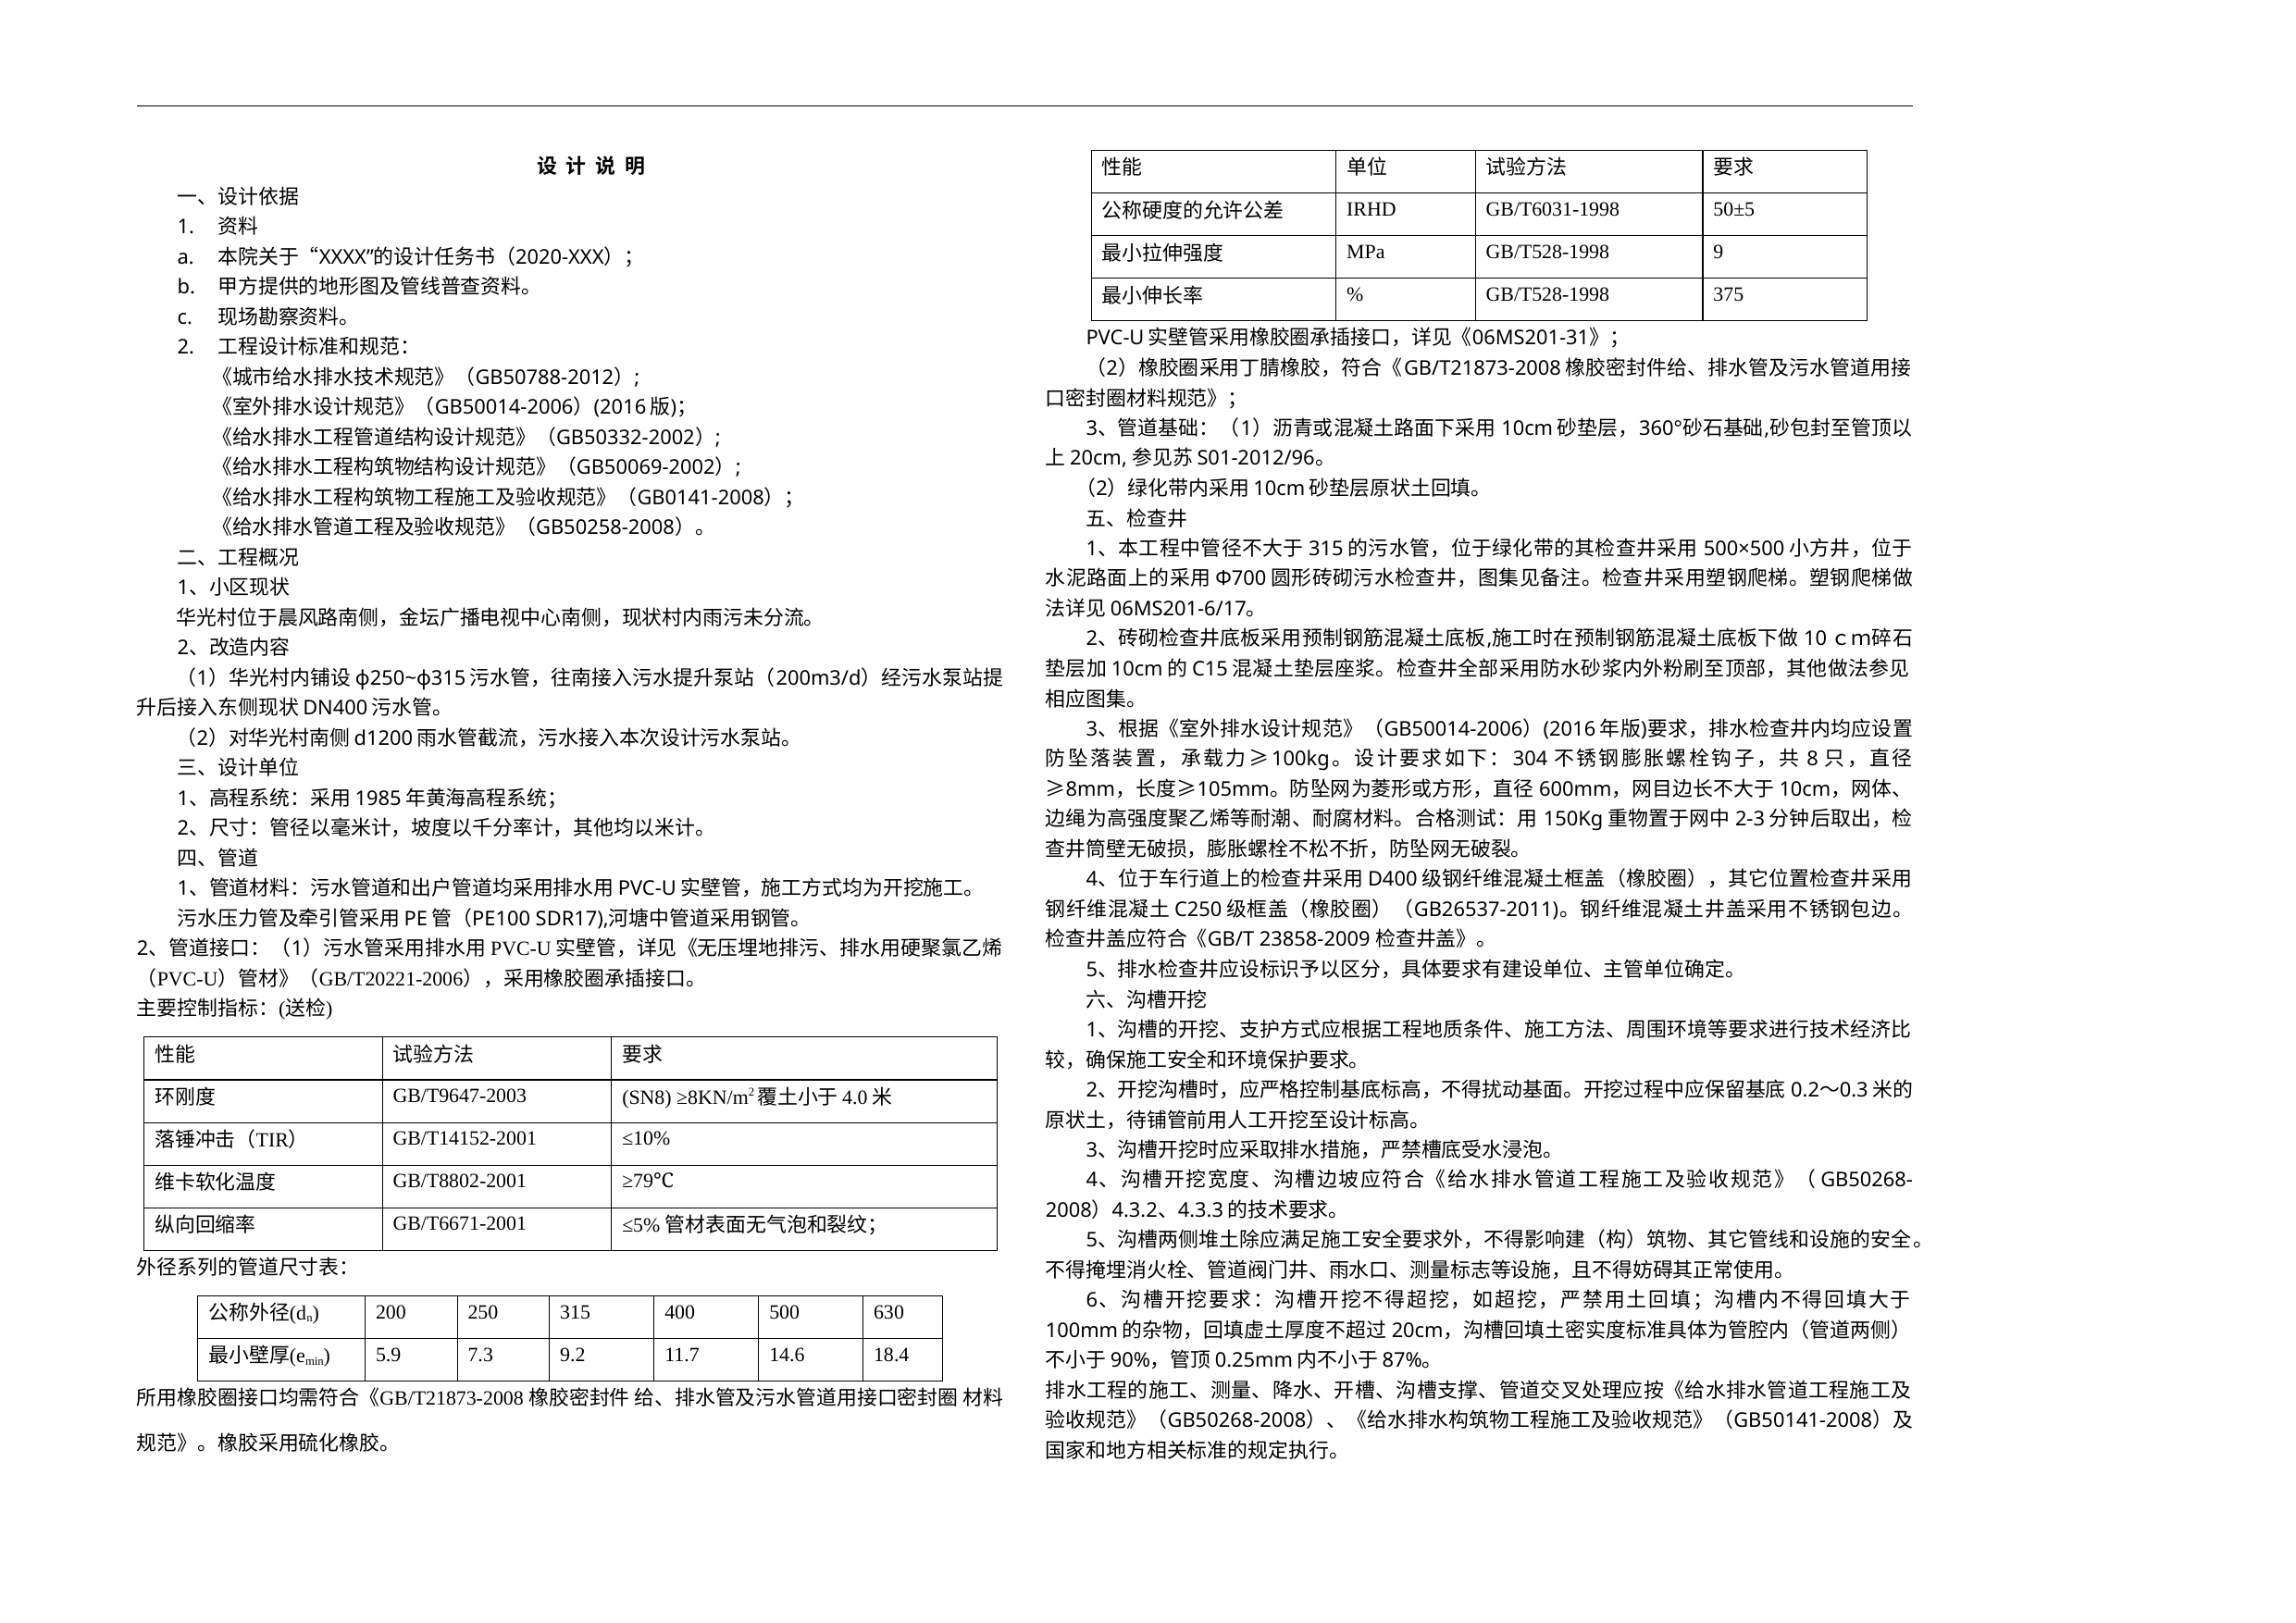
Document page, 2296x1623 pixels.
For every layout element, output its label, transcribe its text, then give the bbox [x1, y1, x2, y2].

text 2、改造内容 [137, 631, 1004, 661]
text 1、沟槽的开挖、支护方式应根据工程地质条件、施工方法、周围环境等要求进行技术经济比较，确保施工安全和环境保护要求。 [1045, 1013, 1913, 1073]
table_header 性能 [144, 1037, 382, 1079]
table_header 400 [654, 1296, 758, 1338]
list 资料 [137, 210, 1004, 240]
text 排水工程的施工、测量、降水、开槽、沟槽支撑、管道交叉处理应按《给水排水管道工程施工及验收规范》（GB50268-2008）、《给水排水构筑物工程施工及验收规范》（GB50141-2008）及国家和地方相关标准的规定执行。 [1045, 1374, 1913, 1464]
text （1）华光村内铺设ф250~ф315污水管，往南接入污水提升泵站（200m3/d）经污水泵站提升后接入东侧现状DN400污水管。 [137, 661, 1004, 721]
table_cell 18.4 [863, 1339, 942, 1381]
table_cell IRHD [1336, 193, 1475, 235]
table_header 要求 [612, 1037, 997, 1079]
table_header 要求 [1704, 151, 1867, 192]
text 2、管道接口：（1）污水管采用排水用PVC-U实壁管，详见《无压埋地排污、排水用硬聚氯乙烯（PVC-U）管材》（GB/T20221-2006），采用橡胶圈承插接口。 [137, 932, 1004, 992]
table_cell 5.9 [366, 1339, 457, 1381]
list 《给水排水工程管道结构设计规范》（GB50332-2002）; [171, 420, 1004, 451]
table_cell GB/T14152-2001 [383, 1123, 611, 1164]
list 外径系列的管道尺寸表： [137, 1251, 1004, 1281]
table_header 试验方法 [383, 1037, 611, 1079]
list 工程设计标准和规范： [137, 330, 1004, 360]
table_header 性能 [1092, 151, 1335, 192]
text 2、开挖沟槽时，应严格控制基底标高，不得扰动基面。开挖过程中应保留基底0.2～0.3米的原状土，待铺管前用人工开挖至设计标高。 [1045, 1073, 1913, 1134]
table_cell 维卡软化温度 [144, 1166, 382, 1207]
table_cell % [1336, 279, 1475, 320]
table_header 公称外径(dn) [198, 1296, 365, 1338]
table_cell 环刚度 [144, 1081, 382, 1121]
text 二、工程概况 [137, 540, 1004, 571]
text 设 计 说 明 [137, 150, 1004, 180]
text 五、检查井 [1045, 502, 1913, 532]
list 《室外排水设计规范》（GB50014-2006）(2016版)； [171, 390, 1004, 420]
text 2、尺寸：管径以毫米计，坡度以千分率计，其他均以米计。 [137, 812, 1004, 841]
list 《给水排水管道工程及验收规范》（GB50258-2008）。 [171, 511, 1004, 540]
list 现场勘察资料。 [137, 300, 1004, 330]
table_cell GB/T528-1998 [1476, 279, 1702, 320]
table_cell ≥79℃ [612, 1166, 997, 1207]
text 华光村位于晨风路南侧，金坛广播电视中心南侧，现状村内雨污未分流。 [137, 601, 1004, 631]
text 5、排水检查井应设标识予以区分，具体要求有建设单位、主管单位确定。 [1045, 953, 1913, 983]
table_header 315 [550, 1296, 653, 1338]
table_cell 最小伸长率 [1092, 279, 1335, 320]
table_cell ≤10% [612, 1123, 997, 1164]
table_cell 最小拉伸强度 [1092, 236, 1335, 278]
table_cell 9 [1704, 236, 1867, 278]
table_header 630 [863, 1296, 942, 1338]
table_cell 9.2 [550, 1339, 653, 1381]
text 一、设计依据 [137, 180, 1004, 210]
table_cell 375 [1704, 279, 1867, 320]
text 3、管道基础：（1）沥青或混凝土路面下采用10cm砂垫层，360°砂石基础,砂包封至管顶以上20cm, 参见苏S01-2012/96。 [1045, 412, 1913, 472]
list 《城市给水排水技术规范》（GB50788-2012）; [171, 360, 1004, 390]
table_cell 7.3 [458, 1339, 549, 1381]
text PVC-U实壁管采用橡胶圈承插接口，详见《06MS201-31》； [1045, 321, 1913, 352]
table_cell ≤5% 管材表面无气泡和裂纹； [612, 1208, 997, 1250]
table_cell GB/T528-1998 [1476, 236, 1702, 278]
text （2）橡胶圈采用丁腈橡胶，符合《GB/T21873-2008橡胶密封件给、排水管及污水管道用接口密封圈材料规范》； [1045, 352, 1913, 412]
text 污水压力管及牵引管采用PE管（PE100 SDR17),河塘中管道采用钢管。 [137, 901, 1004, 932]
table_cell GB/T8802-2001 [383, 1166, 611, 1207]
table_cell MPa [1336, 236, 1475, 278]
table_cell 最小壁厚(emin) [198, 1339, 365, 1381]
text 1、小区现状 [137, 571, 1004, 601]
table_cell 落锤冲击（TIR） [144, 1123, 382, 1164]
text 所用橡胶圈接口均需符合《GB/T21873-2008 橡胶密封件 给、排水管及污水管道用接口密封圈 材料规范》。橡胶采用硫化橡胶。 [137, 1381, 1004, 1456]
text 3、根据《室外排水设计规范》（GB50014-2006）(2016年版)要求，排水检查井内均应设置防坠落装置，承载力≥100kg。设计要求如下：304不锈钢膨胀螺栓钩子，共8只，直径≥8mm，长度≥105mm。防坠网为菱形或方形，直径600mm，网目边长不大于10cm，网体、边绳为高强度聚乙烯等耐潮、耐腐材料。合格测试：用150Kg重物置于网中2-3分钟后取出，检查井筒壁无破损，膨胀螺栓不松不折，防坠网无破裂。 [1045, 712, 1913, 862]
text 4、沟槽开挖宽度、沟槽边坡应符合《给水排水管道工程施工及验收规范》（GB50268-2008）4.3.2、4.3.3的技术要求。 [1045, 1163, 1913, 1223]
table_cell 50±5 [1704, 193, 1867, 235]
table_cell (SN8) ≥8KN/m2 覆土小于4.0米 [612, 1081, 997, 1121]
text 六、沟槽开挖 [1045, 983, 1913, 1013]
text 1、高程系统：采用1985年黄海高程系统； [137, 781, 1004, 812]
list 《给水排水工程构筑物结构设计规范》（GB50069-2002）; [171, 451, 1004, 480]
text 5、沟槽两侧堆土除应满足施工安全要求外，不得影响建（构）筑物、其它管线和设施的安全。不得掩埋消火栓、管道阀门井、雨水口、测量标志等设施，且不得妨碍其正常使用。 [1045, 1223, 1913, 1283]
table_cell GB/T6671-2001 [383, 1208, 611, 1250]
list 甲方提供的地形图及管线普查资料。 [137, 270, 1004, 300]
text （2）对华光村南侧d1200雨水管截流，污水接入本次设计污水泵站。 [137, 721, 1004, 751]
table_cell GB/T9647-2003 [383, 1081, 611, 1121]
table_cell 公称硬度的允许公差 [1092, 193, 1335, 235]
text 6、沟槽开挖要求：沟槽开挖不得超挖，如超挖，严禁用土回填；沟槽内不得回填大于100mm的杂物，回填虚土厚度不超过20cm，沟槽回填土密实度标准具体为管腔内（管道两侧）不小于90%，管顶0.25mm内不小于87%。 [1045, 1283, 1913, 1374]
table_cell 11.7 [654, 1339, 758, 1381]
list 《给水排水工程构筑物工程施工及验收规范》（GB0141-2008）； [171, 480, 1004, 511]
table_header 250 [458, 1296, 549, 1338]
text 三、设计单位 [137, 751, 1004, 781]
text 1、管道材料：污水管道和出户管道均采用排水用PVC-U实壁管，施工方式均为开挖施工。 [137, 872, 1004, 901]
text 2、砖砌检查井底板采用预制钢筋混凝土底板,施工时在预制钢筋混凝土底板下做10ｃｍ碎石垫层加10cm的C15混凝土垫层座浆。检查井全部采用防水砂浆内外粉刷至顶部，其他做法参见相应图集。 [1045, 622, 1913, 712]
table_header 200 [366, 1296, 457, 1338]
table_cell 14.6 [759, 1339, 863, 1381]
table_cell GB/T6031-1998 [1476, 193, 1702, 235]
text （2）绿化带内采用10cm砂垫层原状土回填。 [1045, 472, 1913, 502]
table_header 试验方法 [1476, 151, 1702, 192]
text 1、本工程中管径不大于315的污水管，位于绿化带的其检查井采用500×500小方井，位于水泥路面上的采用Ф700圆形砖砌污水检查井，图集见备注。检查井采用塑钢爬梯。塑钢爬梯做法详见06MS201-6/17。 [1045, 532, 1913, 622]
text 3、沟槽开挖时应采取排水措施，严禁槽底受水浸泡。 [1045, 1134, 1913, 1163]
list 本院关于“XXXX”的设计任务书（2020-XXX）； [137, 240, 1004, 270]
text 4、位于车行道上的检查井采用D400级钢纤维混凝土框盖（橡胶圈），其它位置检查井采用钢纤维混凝土C250级框盖（橡胶圈）（GB26537-2011)。钢纤维混凝土井盖采用不锈钢包边。检查井盖应符合《GB/T 23858-2009 检查井盖》。 [1045, 862, 1913, 953]
table_header 500 [759, 1296, 863, 1338]
table_cell 纵向回缩率 [144, 1208, 382, 1250]
table_header 单位 [1336, 151, 1475, 192]
text 四、管道 [137, 841, 1004, 872]
list 主要控制指标：(送检) [137, 992, 1004, 1022]
